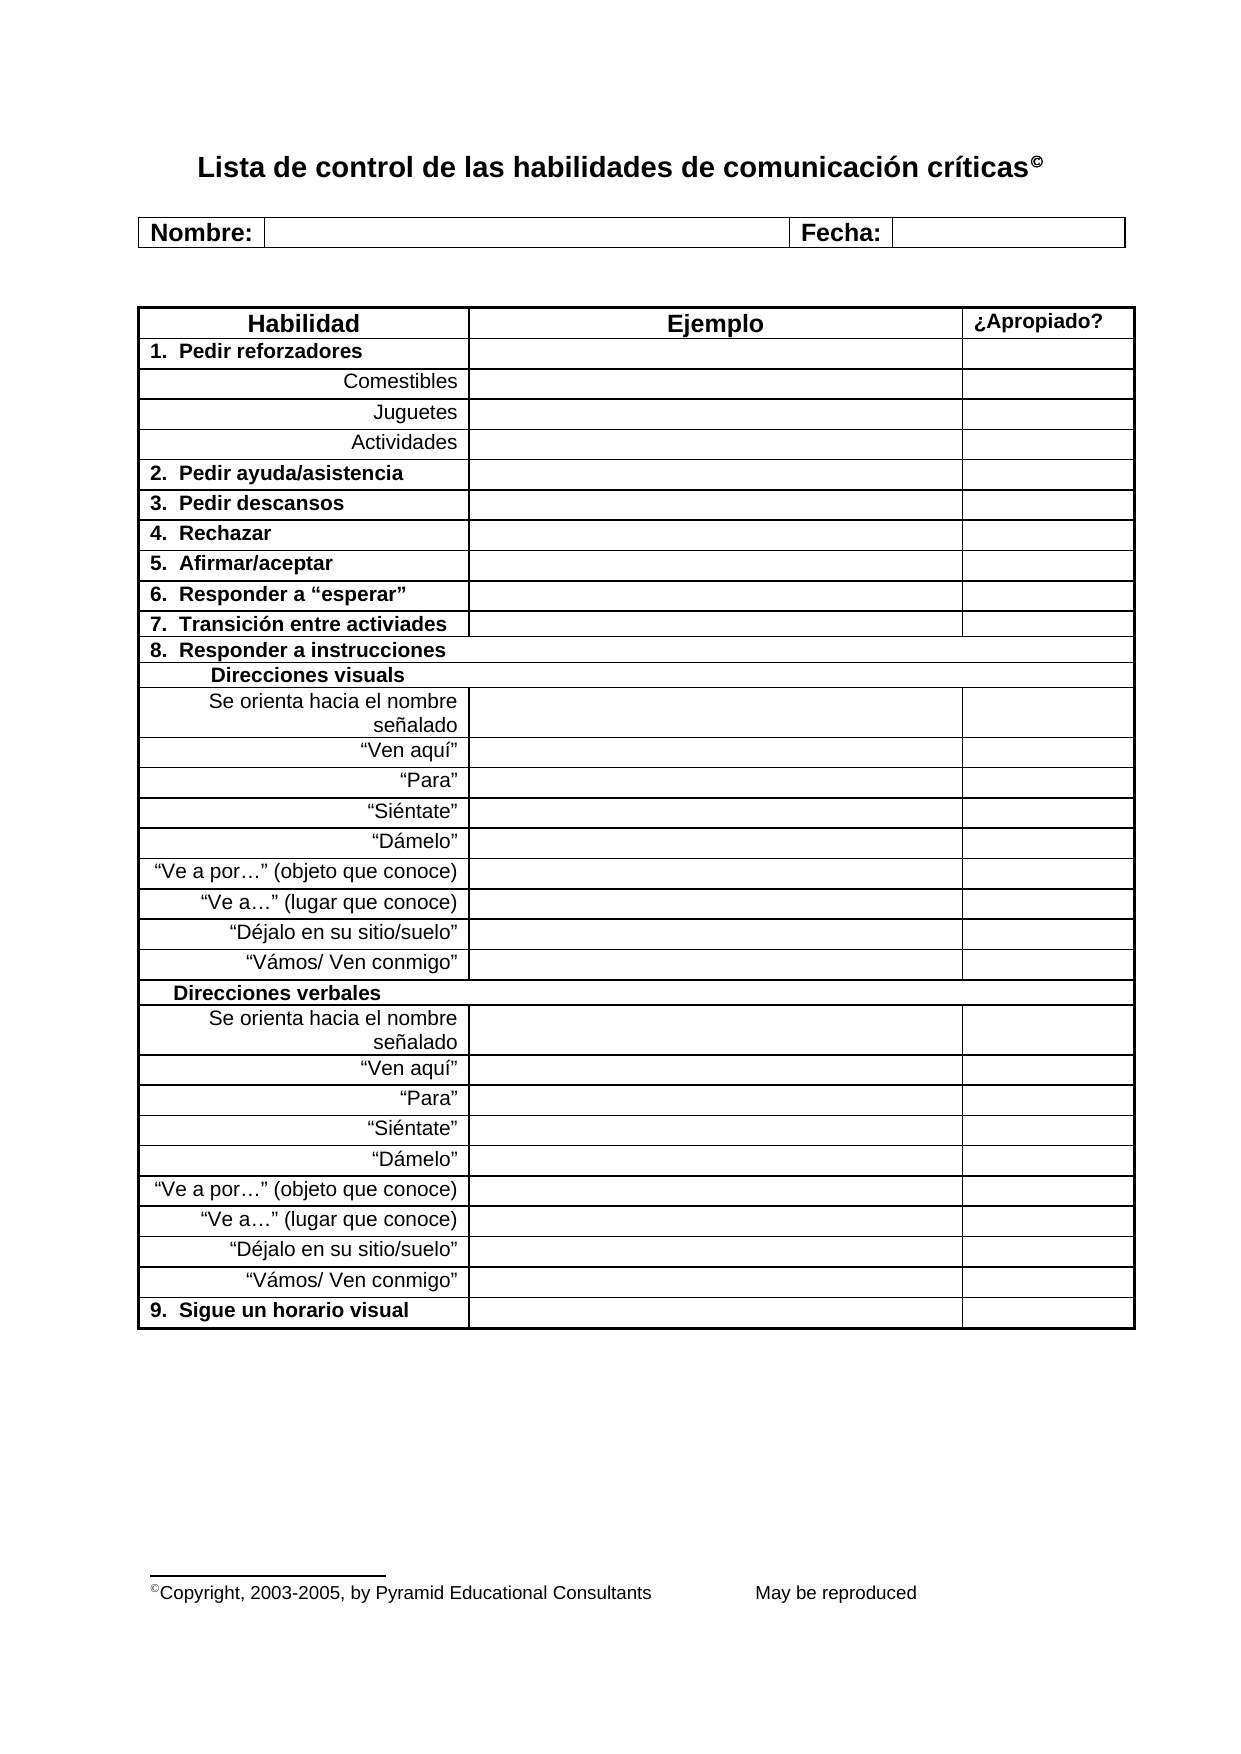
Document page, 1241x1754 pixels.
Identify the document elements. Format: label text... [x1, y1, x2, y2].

table_cell [963, 1177, 1133, 1205]
table_cell [470, 551, 962, 580]
table_cell 1. Pedir reforzadores [140, 339, 468, 368]
table_cell [963, 688, 1133, 736]
table_cell Comestibles [140, 370, 468, 398]
table_cell [470, 430, 962, 459]
table_cell “Dámelo” [140, 1146, 468, 1175]
table_cell [963, 1237, 1133, 1266]
table_cell [963, 1207, 1133, 1236]
table_cell “Déjalo en su sitio/suelo” [140, 920, 468, 948]
table_cell [470, 829, 962, 858]
table_cell [470, 1177, 962, 1205]
table_cell [963, 1056, 1133, 1084]
table_cell [963, 1268, 1133, 1296]
table_cell [963, 400, 1133, 428]
table_cell [963, 521, 1133, 550]
table_header Ejemplo [470, 309, 962, 337]
table_cell [470, 521, 962, 550]
table_cell “Ve a por…” (objeto que conoce) [140, 859, 468, 888]
table_cell Direcciones visuals [140, 663, 1133, 687]
table_cell [470, 1006, 962, 1054]
table_cell Direcciones verbales [140, 981, 1133, 1004]
table_header Habilidad [140, 309, 468, 337]
table_cell [963, 1086, 1133, 1114]
table_cell 6. Responder a “esperar” [140, 582, 468, 610]
table_cell [470, 582, 962, 610]
table_cell [470, 1237, 962, 1266]
table_cell [963, 551, 1133, 580]
table_cell [963, 768, 1133, 797]
table_cell [963, 920, 1133, 948]
table_cell 3. Pedir descansos [140, 491, 468, 519]
table_cell “Siéntate” [140, 799, 468, 827]
table_cell [470, 1116, 962, 1145]
table_cell [963, 799, 1133, 827]
table_header ¿Apropiado? [963, 309, 1133, 337]
table_cell “Vámos/ Ven conmigo” [140, 950, 468, 979]
table_cell “Ve a…” (lugar que conoce) [140, 890, 468, 918]
table_cell [963, 950, 1133, 979]
table_cell [963, 1116, 1133, 1145]
table_cell [963, 612, 1133, 636]
table_cell [470, 1056, 962, 1084]
table_cell 5. Afirmar/aceptar [140, 551, 468, 580]
table_cell [963, 491, 1133, 519]
table_cell [963, 370, 1133, 398]
table_cell Se orienta hacia el nombre señalado [140, 688, 468, 736]
table_cell [470, 370, 962, 398]
text Lista de control de las habilidades de comunicación críticas [150, 150, 1090, 184]
table_cell [963, 829, 1133, 858]
table_cell [470, 400, 962, 428]
table_cell “Ven aquí” [140, 738, 468, 767]
table_cell “Ven aquí” [140, 1056, 468, 1084]
table_cell [470, 460, 962, 489]
table_cell [470, 612, 962, 636]
table_cell 9. Sigue un horario visual [140, 1298, 468, 1327]
table_cell Actividades [140, 430, 468, 459]
table_header Nombre: [139, 218, 264, 247]
table_cell [963, 890, 1133, 918]
table_cell [470, 688, 962, 736]
table_cell “Para” [140, 768, 468, 797]
table_cell 2. Pedir ayuda/asistencia [140, 460, 468, 489]
table_cell [470, 1268, 962, 1296]
table_cell [963, 582, 1133, 610]
table_cell Se orienta hacia el nombre señalado [140, 1006, 468, 1054]
table_cell 8. Responder a instrucciones [140, 637, 1133, 661]
table_cell [470, 1207, 962, 1236]
table_cell [470, 950, 962, 979]
table_cell “Ve a…” (lugar que conoce) [140, 1207, 468, 1236]
table_cell [963, 1006, 1133, 1054]
table_cell [470, 1146, 962, 1175]
table_cell [963, 460, 1133, 489]
table_cell Juguetes [140, 400, 468, 428]
table_cell [470, 491, 962, 519]
table_cell 7. Transición entre activiades [140, 612, 468, 636]
table_header Fecha: [790, 218, 892, 247]
table_cell [963, 430, 1133, 459]
table_cell “Para” [140, 1086, 468, 1114]
table_cell “Ve a por…” (objeto que conoce) [140, 1177, 468, 1205]
table_cell [470, 768, 962, 797]
table_cell [470, 920, 962, 948]
table_cell [470, 799, 962, 827]
table_cell [470, 339, 962, 368]
table_cell 4. Rechazar [140, 521, 468, 550]
table_cell [963, 738, 1133, 767]
table_cell [470, 859, 962, 888]
table_cell [963, 339, 1133, 368]
table_cell [963, 859, 1133, 888]
table_cell “Vámos/ Ven conmigo” [140, 1268, 468, 1296]
table_cell [963, 1146, 1133, 1175]
table_cell [470, 1086, 962, 1114]
table_cell [963, 1298, 1133, 1327]
table_cell “Siéntate” [140, 1116, 468, 1145]
table_header [265, 218, 789, 247]
table_cell [470, 1298, 962, 1327]
table_cell [470, 738, 962, 767]
table_cell “Dámelo” [140, 829, 468, 858]
table_header [893, 218, 1124, 247]
table_cell “Déjalo en su sitio/suelo” [140, 1237, 468, 1266]
table_cell [470, 890, 962, 918]
